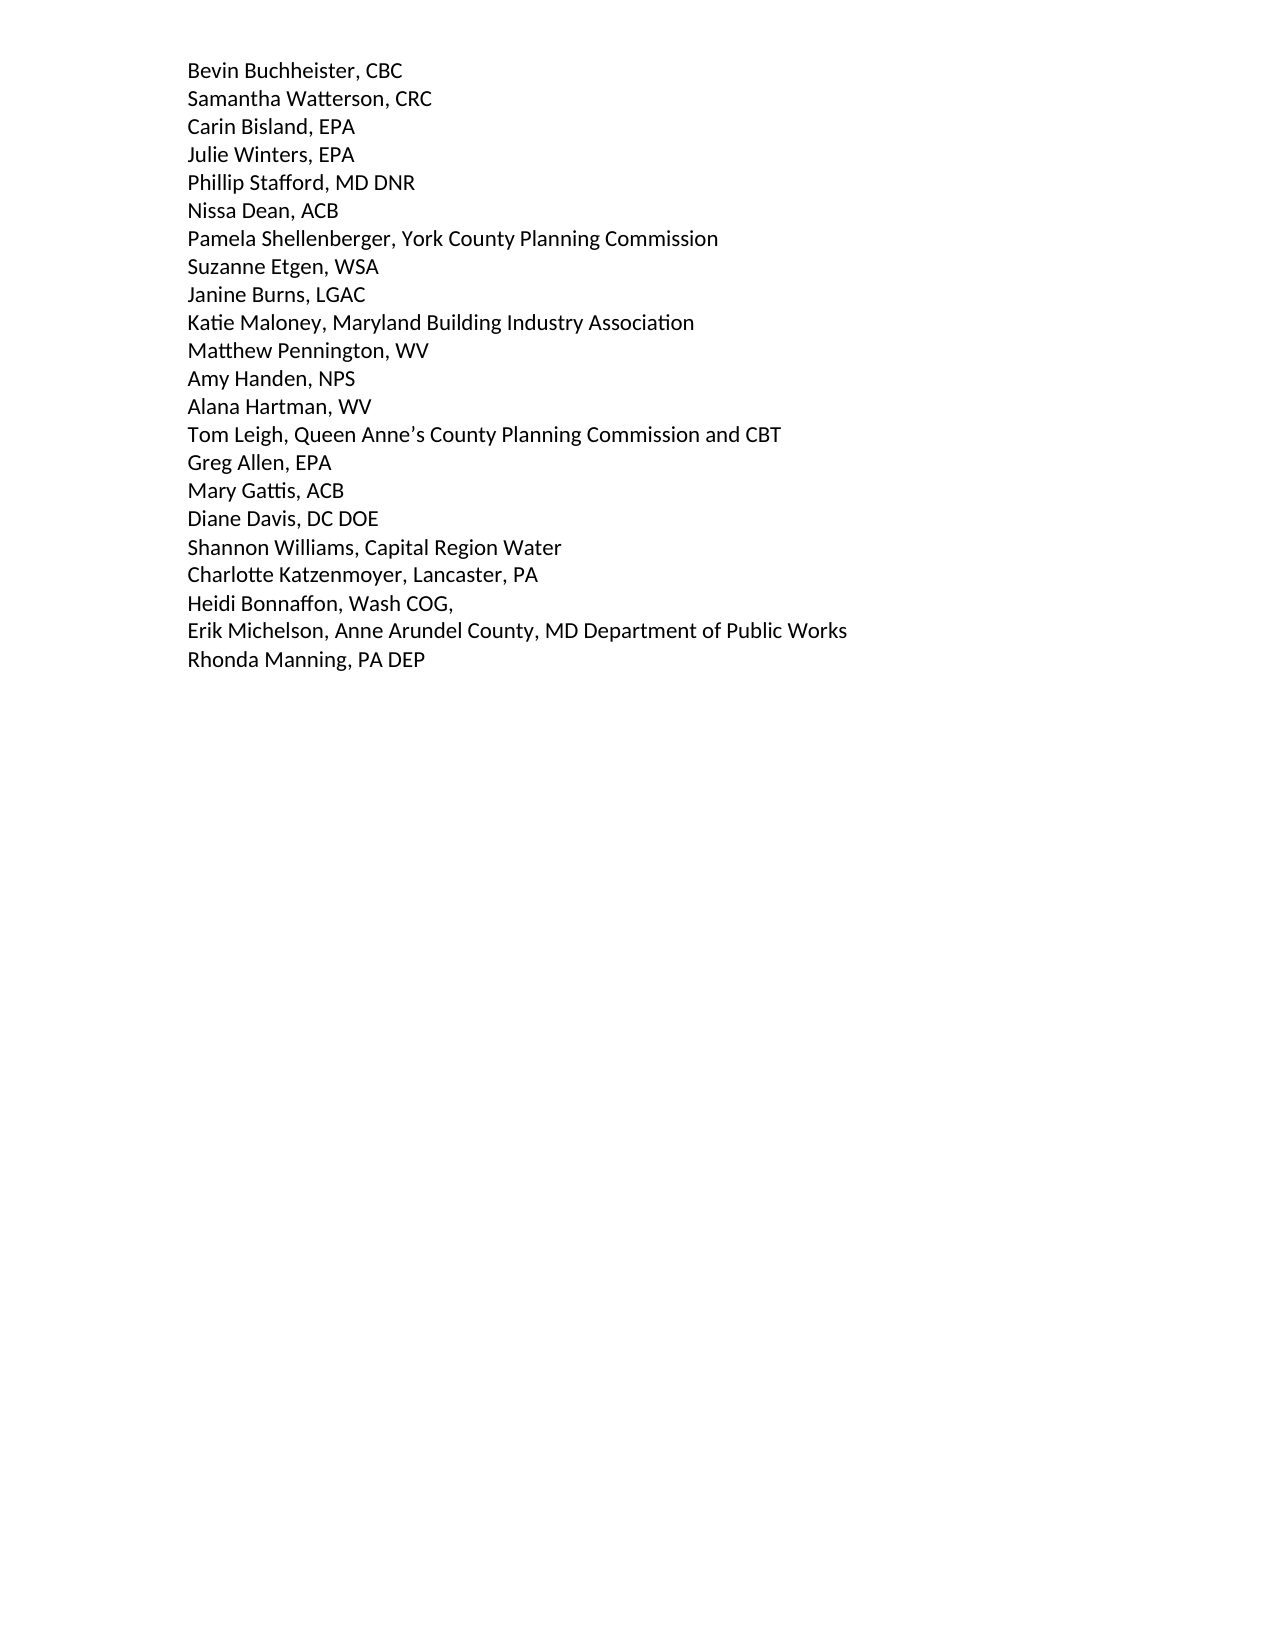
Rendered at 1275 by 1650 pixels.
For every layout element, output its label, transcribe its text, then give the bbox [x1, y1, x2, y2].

text Pamela Shellenberger, York County Planning Commission [187, 224, 1087, 252]
text Bevin Buchheister, CBC [187, 56, 1087, 84]
text Alana Hartman, WV [187, 392, 1087, 421]
text Janine Burns, LGAC [187, 280, 1087, 308]
text Charlotte Katzenmoyer, Lancaster, PA [187, 561, 1087, 589]
text Greg Allen, EPA [187, 448, 1087, 477]
text Rhonda Manning, PA DEP [187, 645, 1087, 673]
text Samantha Watterson, CRC [187, 84, 1087, 112]
text Mary Gattis, ACB [187, 477, 1087, 504]
text Julie Winters, EPA [187, 140, 1087, 168]
text Phillip Stafford, MD DNR [187, 168, 1087, 196]
text Tom Leigh, Queen Anne’s County Planning Commission and CBT [187, 421, 1087, 448]
text Diane Davis, DC DOE [187, 504, 1087, 533]
text Shannon Williams, Capital Region Water [187, 533, 1087, 561]
text Heidi Bonnaffon, Wash COG, [187, 589, 1087, 617]
text Suzanne Etgen, WSA [187, 252, 1087, 280]
text Amy Handen, NPS [187, 364, 1087, 392]
text Katie Maloney, Maryland Building Industry Association [187, 308, 1087, 336]
text Matthew Pennington, WV [187, 336, 1087, 364]
text Carin Bisland, EPA [187, 112, 1087, 140]
text Erik Michelson, Anne Arundel County, MD Department of Public Works [187, 617, 1087, 645]
text Nissa Dean, ACB [187, 196, 1087, 224]
